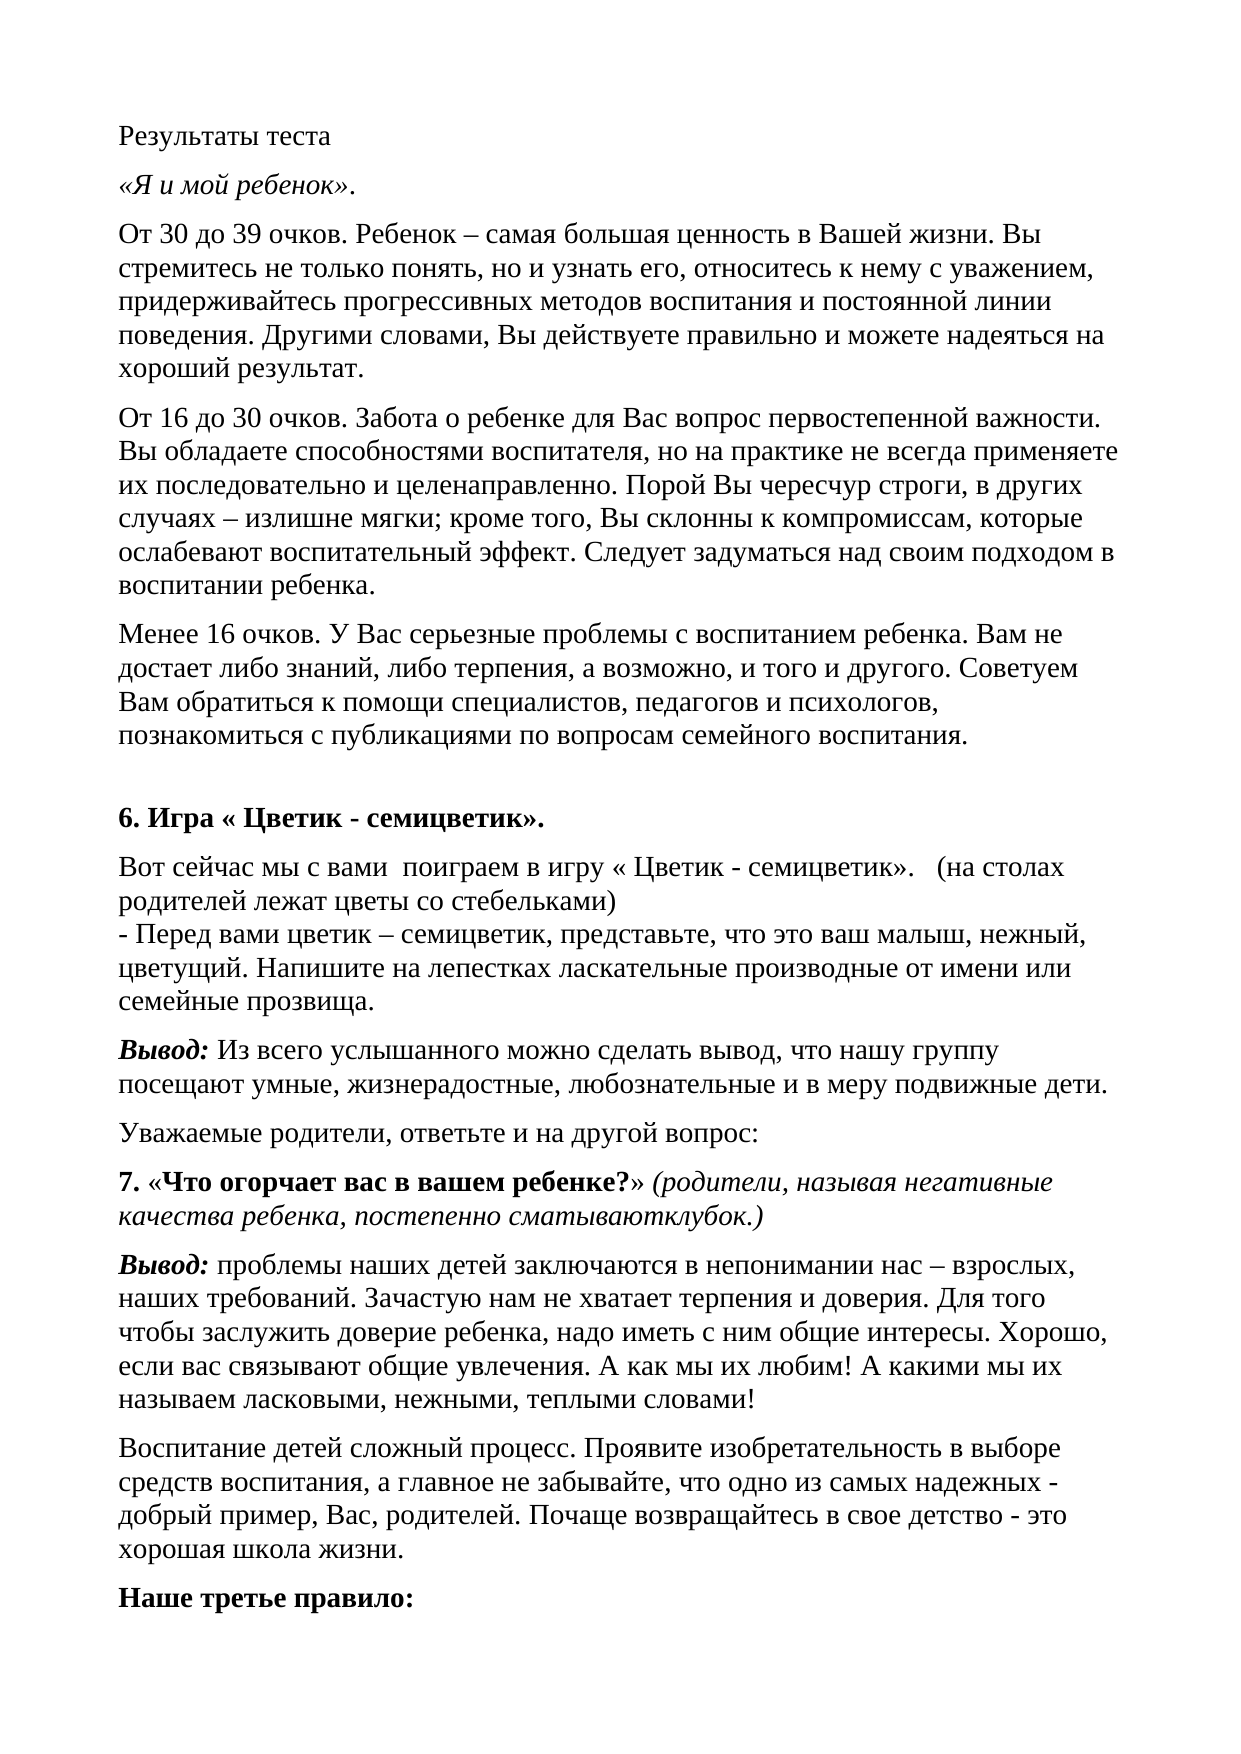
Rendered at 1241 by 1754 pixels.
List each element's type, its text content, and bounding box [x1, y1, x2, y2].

text Уважаемые родители, ответьте и на другой вопрос: [118, 1115, 1122, 1149]
text Наше третье правило: [118, 1580, 1122, 1614]
text Результаты теста [118, 118, 1122, 152]
text От 16 до 30 очков. Забота о ребенке для Вас вопрос первостепенной важности. Вы обладаете способностями воспитателя, но на практике не всегда применяете их последовательно и целенаправленно. Порой Вы чересчур строги, в других случаях – излишне мягки; кроме того, Вы склонны к компромиссам, которые ослабевают воспитательный эффект. Следует задуматься над своим подходом в воспитании ребенка. [118, 400, 1122, 601]
text 6. Игра « Цветик - семицветик». [118, 766, 1122, 833]
text «Я и мой ребенок». [118, 167, 1122, 201]
text Воспитание детей сложный процесс. Проявите изобретательность в выборе средств воспитания, а главное не забывайте, что одно из самых надежных - добрый пример, Вас, родителей. Почаще возвращайтесь в свое детство - это хорошая школа жизни. [118, 1430, 1122, 1564]
text Вывод: Из всего услышанного можно сделать вывод, что нашу группу посещают умные, жизнерадостные, любознательные и в меру подвижные дети. [118, 1032, 1122, 1099]
text Менее 16 очков. У Вас серьезные проблемы с воспитанием ребенка. Вам не достает либо знаний, либо терпения, а возможно, и того и другого. Советуем Вам обратиться к помощи специалистов, педагогов и психологов, познакомиться с публикациями по вопросам семейного воспитания. [118, 617, 1122, 751]
text 7. «Что огорчает вас в вашем ребенке?» (родители, называя негативные качества ребенка, постепенно сматываютклубок.) [118, 1164, 1122, 1231]
text Вывод: проблемы наших детей заключаются в непонимании нас – взрослых, наших требований. Зачастую нам не хватает терпения и доверия. Для того чтобы заслужить доверие ребенка, надо иметь с ним общие интересы. Хорошо, если вас связывают общие увлечения. А как мы их любим! А какими мы их называем ласковыми, нежными, теплыми словами! [118, 1247, 1122, 1415]
text Вот сейчас мы с вами поиграем в игру « Цветик - семицветик». (на столах родителей лежат цветы со стебельками) - Перед вами цветик – семицветик, представьте, что это ваш малыш, нежный, цветущий. Напишите на лепестках ласкательные производные от имени или семейные прозвища. [118, 849, 1122, 1017]
text От 30 до 39 очков. Ребенок – самая большая ценность в Вашей жизни. Вы стремитесь не только понять, но и узнать его, относитесь к нему с уважением, придерживайтесь прогрессивных методов воспитания и постоянной линии поведения. Другими словами, Вы действуете правильно и можете надеяться на хороший результат. [118, 216, 1122, 384]
